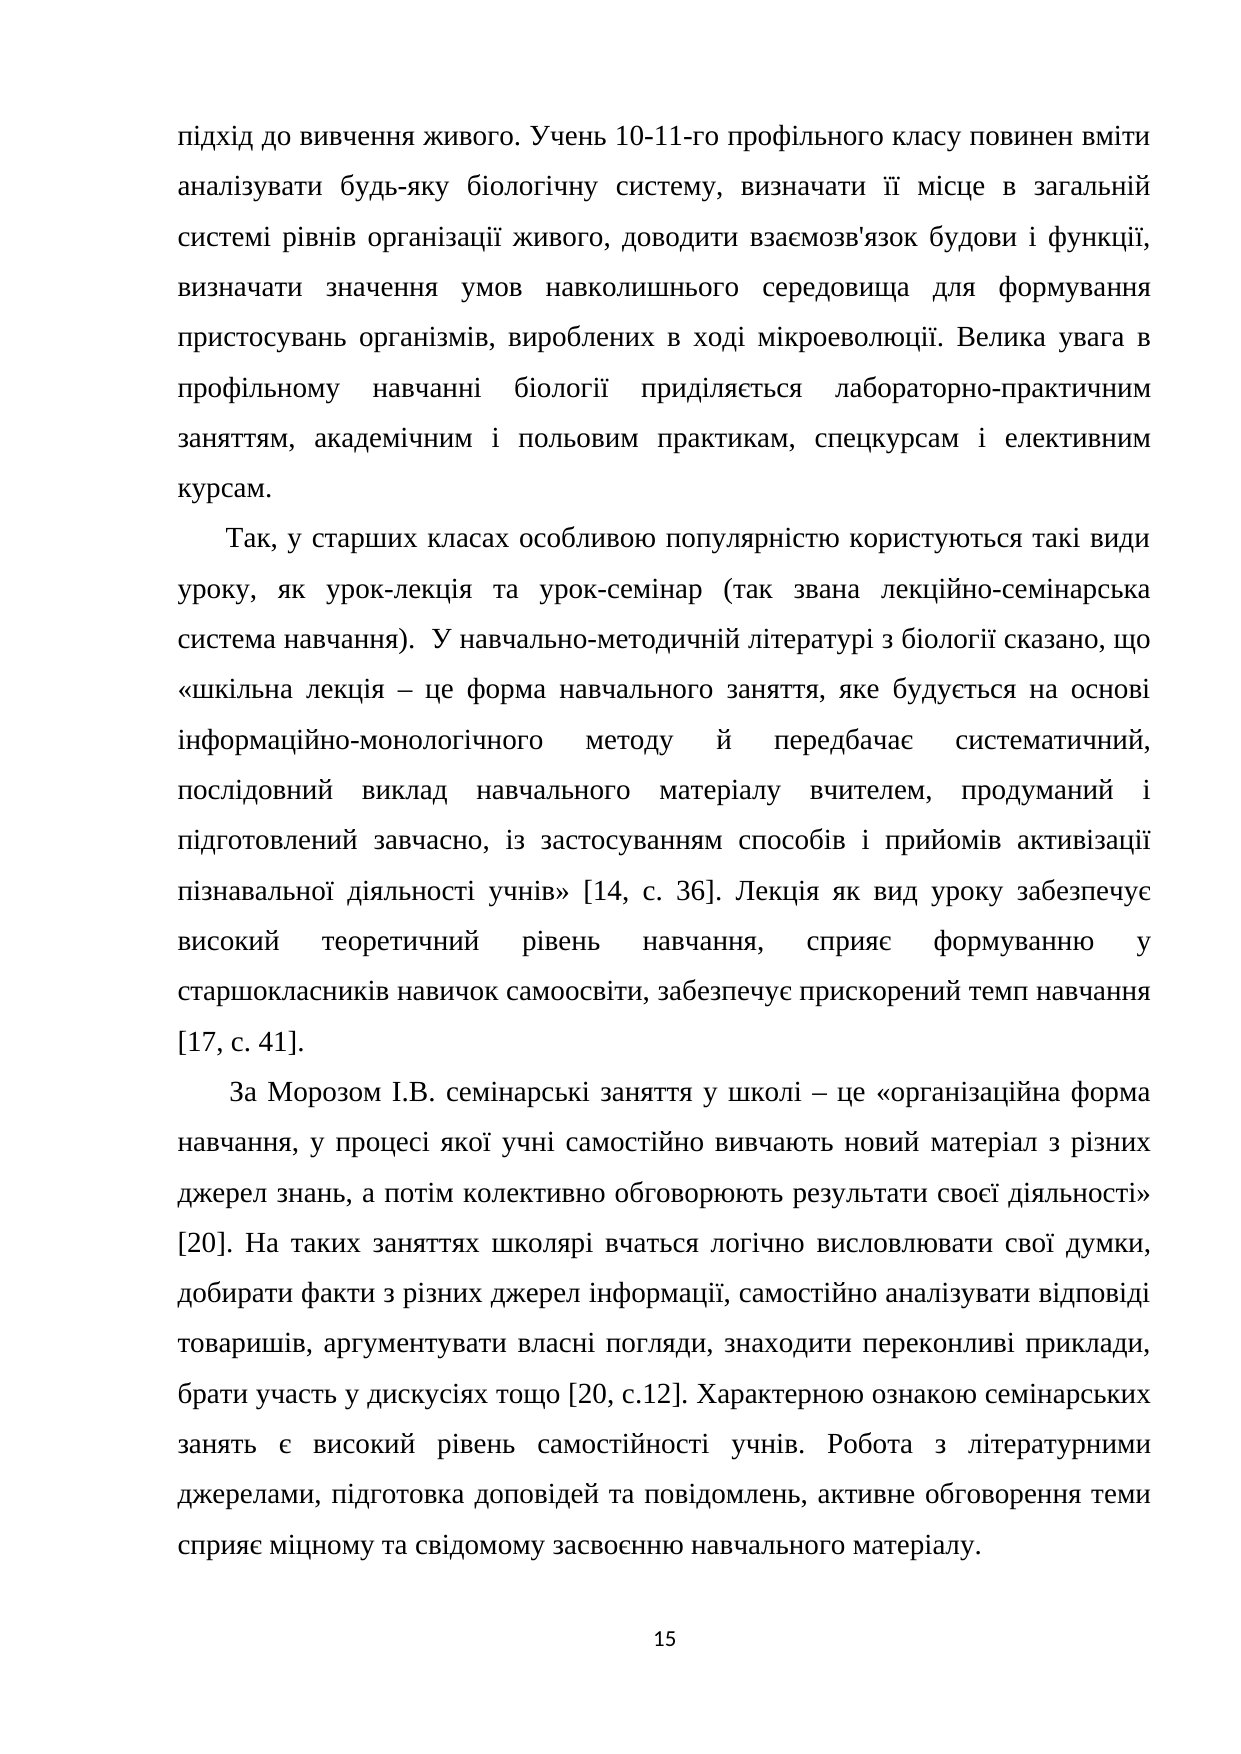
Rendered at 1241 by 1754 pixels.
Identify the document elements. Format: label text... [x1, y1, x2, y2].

text Так, у старших класах особливою популярністю користуються такі види уроку, як урок-лекція та урок-семінар (так звана лекційно-семінарська система навчання). У навчально-методичній літературі з біології сказано, що «шкільна лекція – це форма навчального заняття, яке будується на основі інформаційно-монологічного методу й передбачає систематичний, послідовний виклад навчального матеріалу вчителем, продуманий і підготовлений завчасно, із застосуванням способів і прийомів активізації пізнавальної діяльності учнів» [14, с. 36]. Лекція як вид уроку забезпечує високий теоретичний рівень навчання, сприяє формуванню у старшокласників навичок самоосвіти, забезпечує прискорений темп навчання [17, с. 41]. [177, 521, 1152, 1057]
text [177, 118, 1152, 504]
text За Морозом І.В. семінарські заняття у школі – це «організаційна форма навчання, у процесі якої учні самостійно вивчають новий матеріал з різних джерел знань, а потім колективно обговорюють результати своєї діяльності» [20]. На таких заняттях школярі вчаться логічно висловлювати свої думки, добирати факти з різних джерел інформації, самостійно аналізувати відповіді товаришів, аргументувати власні погляди, знаходити переконливі приклади, брати участь у дискусіях тощо [20, c.12]. Характерною ознакою семінарських занять є високий рівень самостійності учнів. Робота з літературними джерелами, підготовка доповідей та повідомлень, активне обговорення теми сприяє міцному та свідомому засвоєнню навчального матеріалу. [177, 1074, 1152, 1560]
